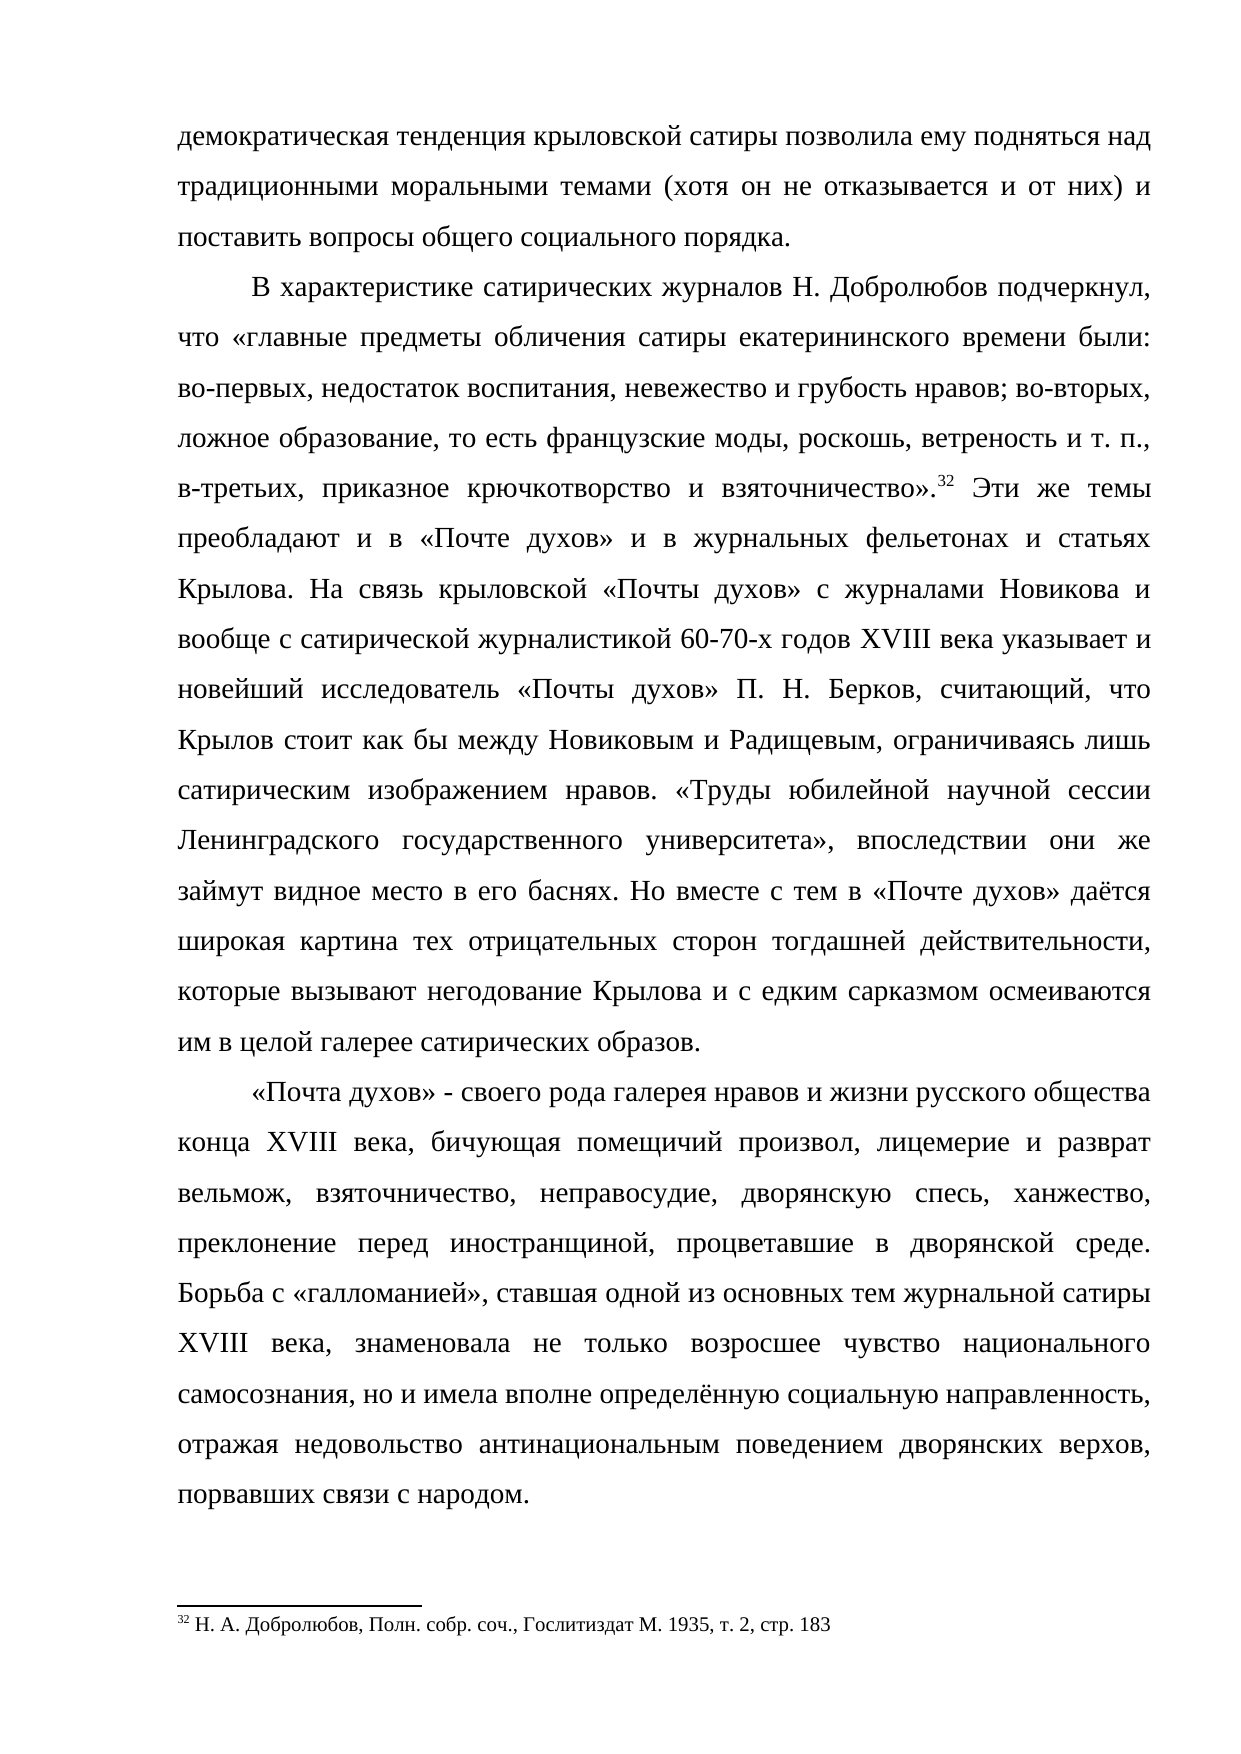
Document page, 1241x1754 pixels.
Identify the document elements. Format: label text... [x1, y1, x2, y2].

text «Почта духов» - своего рода галерея нравов и жизни русского общества конца XVIII века, бичующая помещичий произвол, лицемерие и разврат вельмож, взяточничество, неправосудие, дворянскую спесь, ханжество, преклонение перед иностранщиной, процветавшие в дворянской среде. Борьба с «галломанией», ставшая одной из основных тем журнальной сатиры XVIII века, знаменовала не только возросшее чувство национального самосознания, но и имела вполне определённую социальную направленность, отражая недовольство антинациональным поведением дворянских верхов, порвавших связи с народом. [177, 1074, 1152, 1510]
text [177, 118, 1152, 252]
text В характеристике сатирических журналов Н. Добролюбов подчеркнул, что «главные предметы обличения сатиры екатерининского времени были: во-первых, недостаток воспитания, невежество и грубость нравов; во-вторых, ложное образование, то есть французские моды, роскошь, ветреность и т. п., в-третьих, приказное крючкотворство и взяточничество». Эти же темы преобладают и в «Почте духов» и в журнальных фельетонах и статьях Крылова. На связь крыловской «Почты духов» с журналами Новикова и вообще с сатирической журналистикой 60-70-х годов XVIII века указывает и новейший исследователь «Почты духов» П. Н. Берков, считающий, что Крылов стоит как бы между Новиковым и Радищевым, ограничиваясь лишь сатирическим изображением нравов. «Труды юбилейной научной сессии Ленинградского государственного университета», впоследствии они же займут видное место в его баснях. Но вместе с тем в «Почте духов» даётся широкая картина тех отрицательных сторон тогдашней действительности, которые вызывают негодование Крылова и с едким сарказмом осмеиваются им в целой галерее сатирических образов. [177, 269, 1152, 1057]
